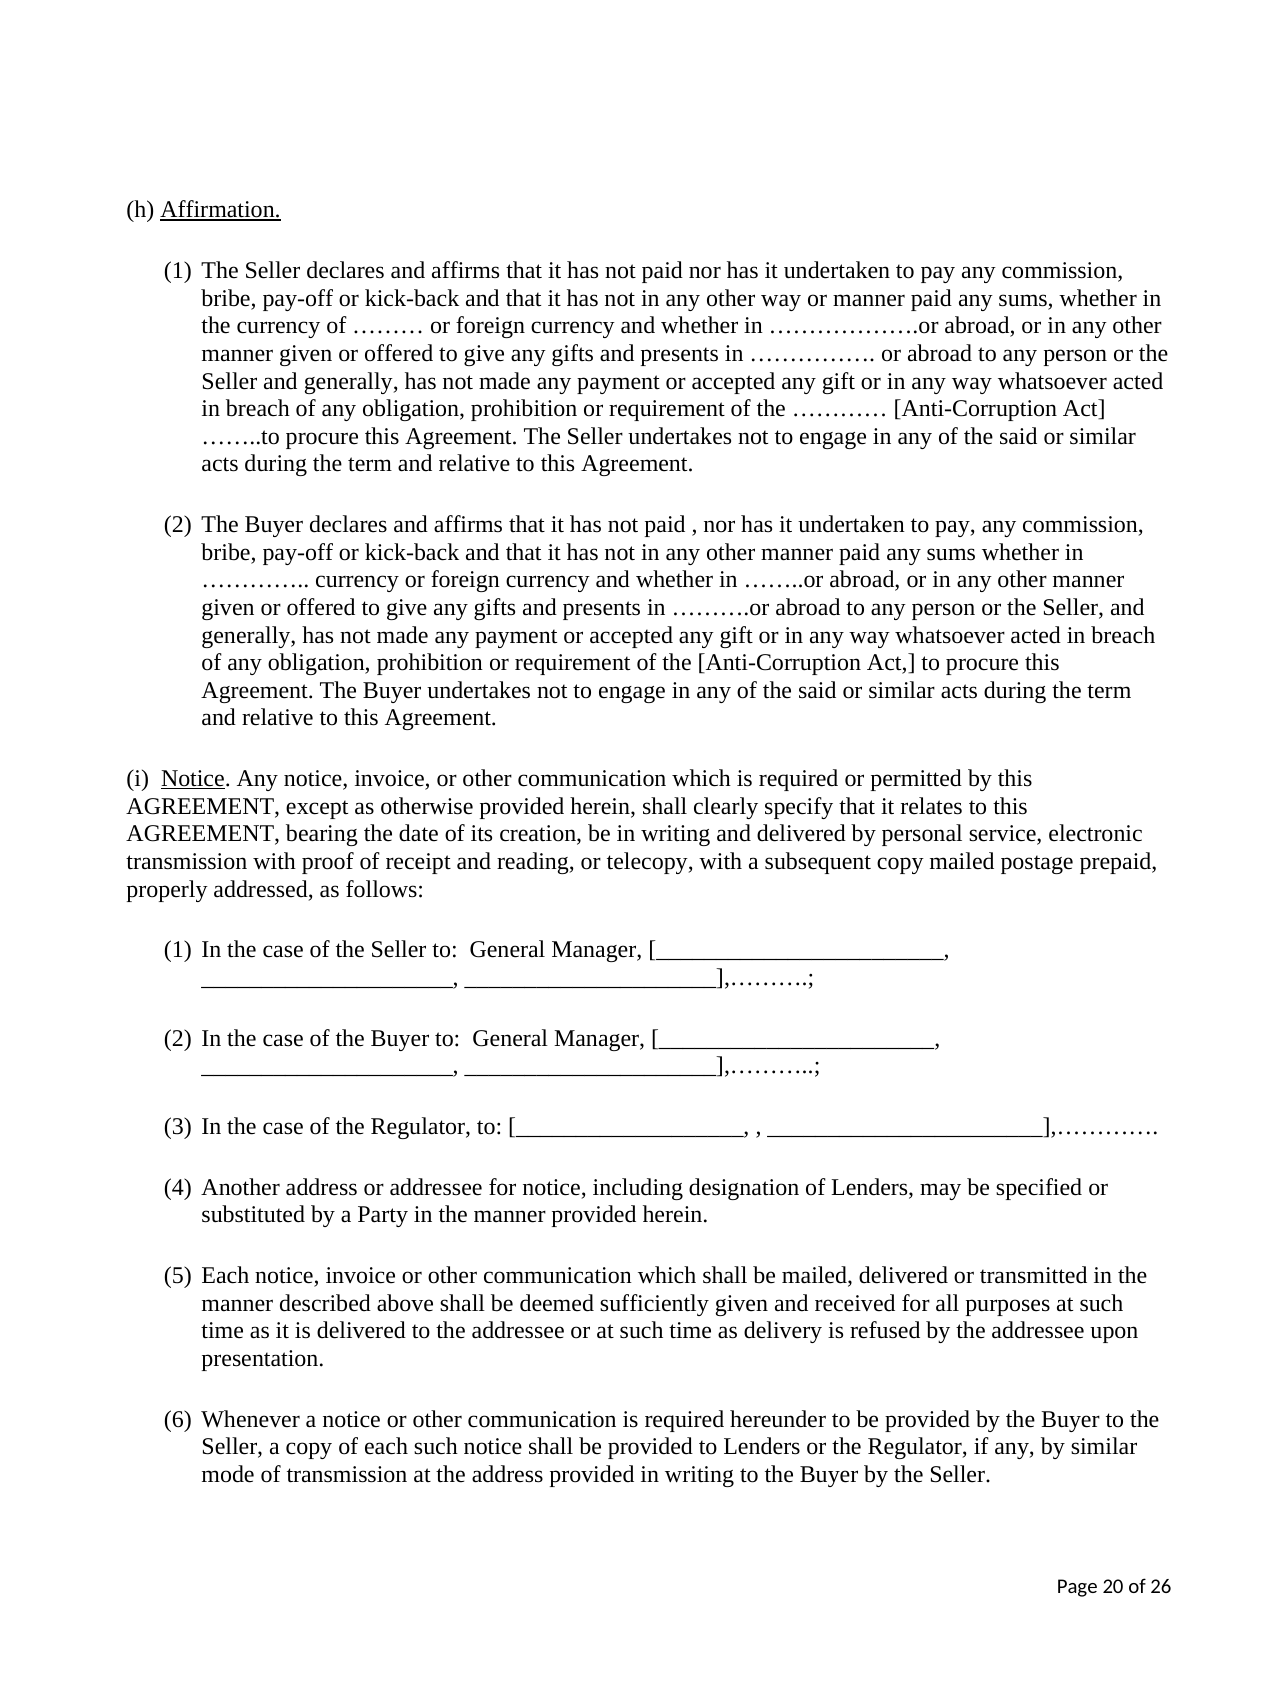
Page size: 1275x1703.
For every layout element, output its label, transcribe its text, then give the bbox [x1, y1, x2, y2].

list Whenever a notice or other communication is required hereunder to be provided by the Buyer to the Seller, a copy of each such notice shall be provided to Lenders or the Regulator, if any, by similar mode of transmission at the address provided in writing to the Buyer by the Seller. [164, 1404, 1171, 1487]
list In the case of the Seller to: General Manager, [________________________, _____________________, _____________________],……….; [164, 935, 1171, 991]
list In the case of the Regulator, to: [___________________, , _______________________],…………. [164, 1112, 1171, 1139]
list The Seller declares and affirms that it has not paid nor has it undertaken to pay any commission, bribe, pay-off or kick-back and that it has not in any other way or manner paid any sums, whether in the currency of ……… or foreign currency and whether in ……………….or abroad, or in any other manner given or offered to give any gifts and presents in ……………. or abroad to any person or the Seller and generally, has not made any payment or accepted any gift or in any way whatsoever acted in breach of any obligation, prohibition or requirement of the ………… [Anti-Corruption Act] ……..to procure this Agreement. The Seller undertakes not to engage in any of the said or similar acts during the term and relative to this Agreement. [164, 256, 1171, 477]
list Each notice, invoice or other communication which shall be mailed, delivered or transmitted in the manner described above shall be deemed sufficiently given and received for all purposes at such time as it is delivered to the addressee or at such time as delivery is refused by the addressee upon presentation. [164, 1261, 1171, 1371]
text (h) Affirmation. [126, 196, 1171, 223]
list Another address or addressee for notice, including designation of Lenders, may be specified or substituted by a Party in the manner provided herein. [164, 1173, 1171, 1228]
list In the case of the Buyer to: General Manager, [_______________________, _____________________, _____________________],………..; [164, 1024, 1171, 1079]
text (i) Notice. Any notice, invoice, or other communication which is required or permitted by this AGREEMENT, except as otherwise provided herein, shall clearly specify that it relates to this AGREEMENT, bearing the date of its creation, be in writing and delivered by personal service, electronic transmission with proof of receipt and reading, or telecopy, with a subsequent copy mailed postage prepaid, properly addressed, as follows: [126, 764, 1171, 902]
list The Buyer declares and affirms that it has not paid , nor has it undertaken to pay, any commission, bribe, pay-off or kick-back and that it has not in any other manner paid any sums whether in ………….. currency or foreign currency and whether in ……..or abroad, or in any other manner given or offered to give any gifts and presents in ……….or abroad to any person or the Seller, and generally, has not made any payment or accepted any gift or in any way whatsoever acted in breach of any obligation, prohibition or requirement of the [Anti-Corruption Act,] to procure this Agreement. The Buyer undertakes not to engage in any of the said or similar acts during the term and relative to this Agreement. [164, 510, 1171, 731]
